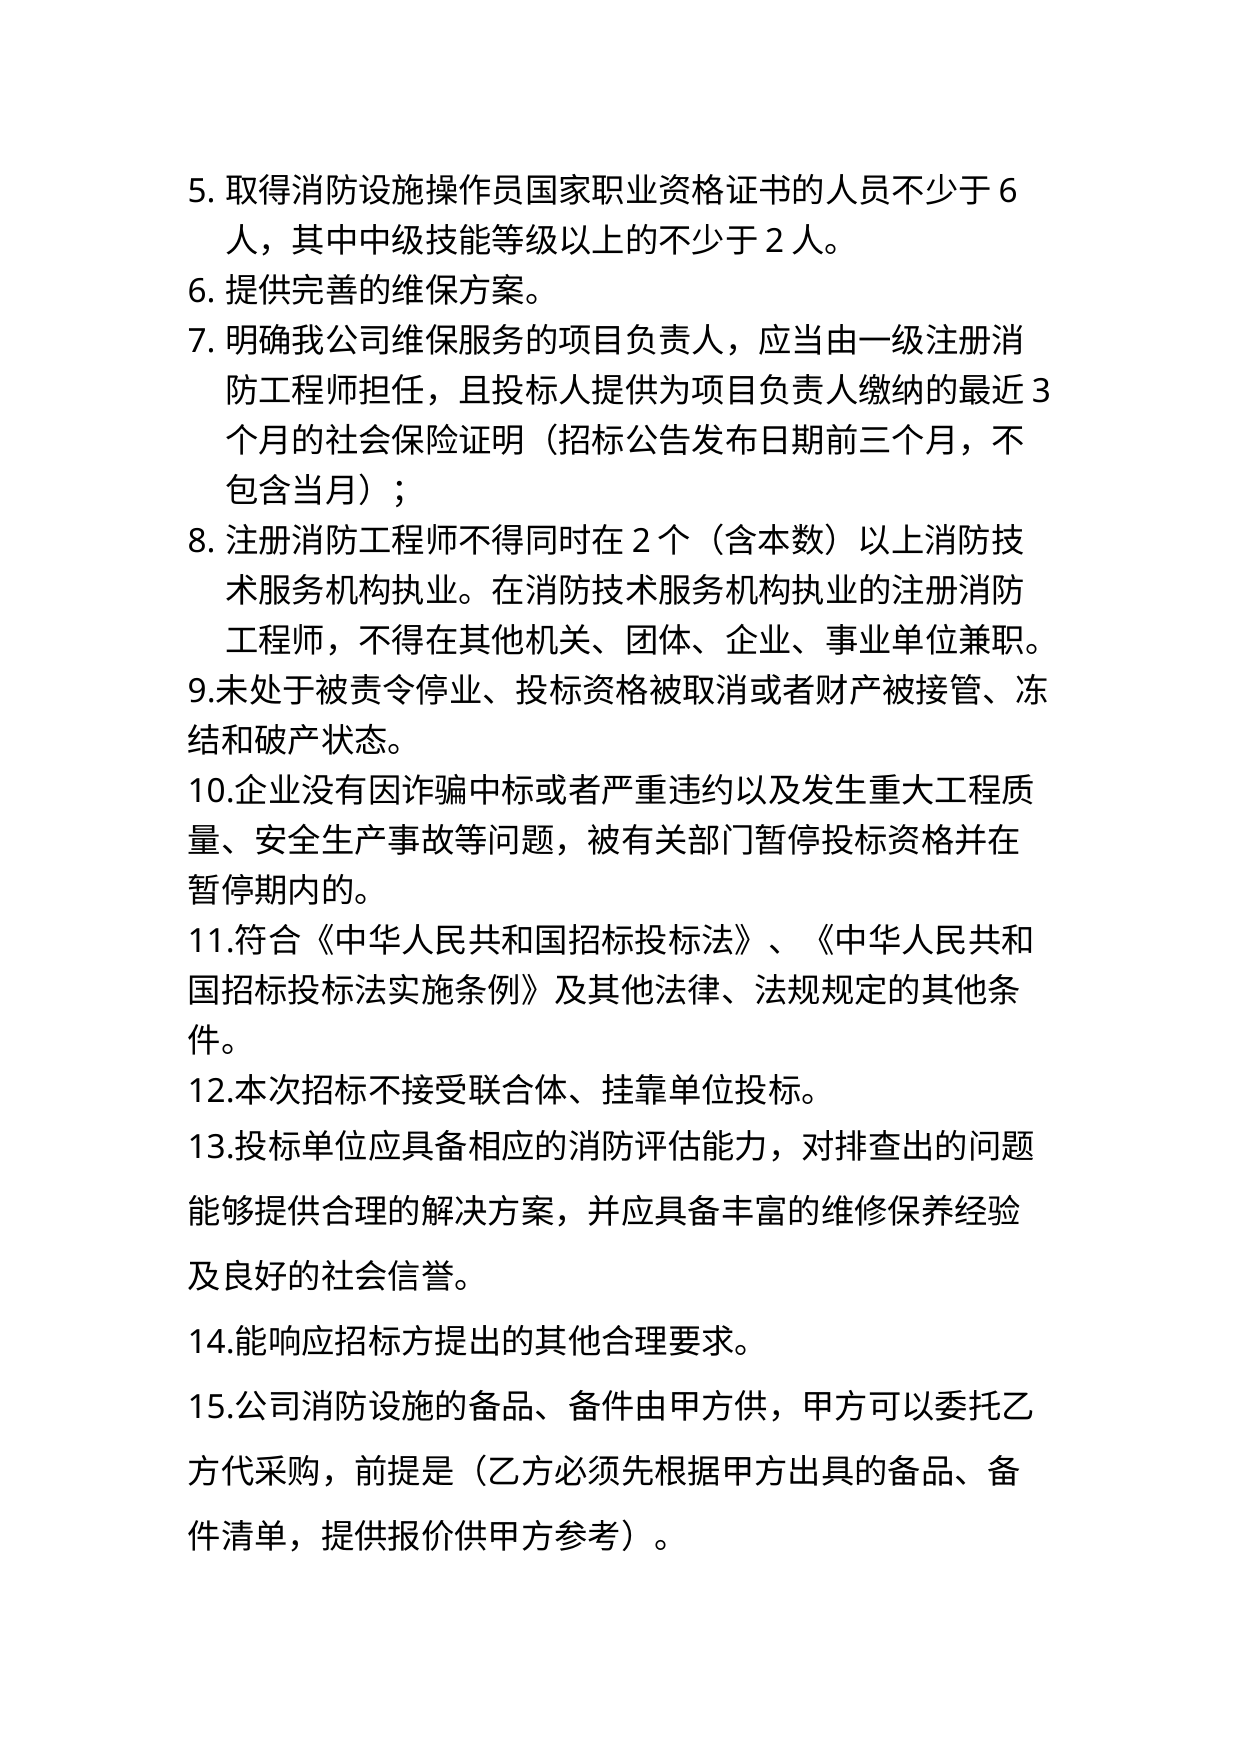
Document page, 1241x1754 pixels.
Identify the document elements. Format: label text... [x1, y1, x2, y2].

text 9.未处于被责令停业、投标资格被取消或者财产被接管、冻结和破产状态。 [187, 662, 1053, 762]
list 明确我公司维保服务的项目负责人，应当由一级注册消防工程师担任，且投标人提供为项目负责人缴纳的最近3个月的社会保险证明（招标公告发布日期前三个月，不包含当月）； [187, 312, 1053, 512]
text 10.企业没有因诈骗中标或者严重违约以及发生重大工程质量、安全生产事故等问题，被有关部门暂停投标资格并在暂停期内的。 [187, 762, 1053, 912]
list 注册消防工程师不得同时在2个（含本数）以上消防技术服务机构执业。在消防技术服务机构执业的注册消防工程师，不得在其他机关、团体、企业、事业单位兼职。 [187, 512, 1053, 662]
text 13.投标单位应具备相应的消防评估能力，对排查出的问题能够提供合理的解决方案，并应具备丰富的维修保养经验及良好的社会信誉。 [187, 1112, 1053, 1307]
list 取得消防设施操作员国家职业资格证书的人员不少于6人，其中中级技能等级以上的不少于2人。 [187, 162, 1053, 262]
text 15.公司消防设施的备品、备件由甲方供，甲方可以委托乙方代采购，前提是（乙方必须先根据甲方出具的备品、备件清单，提供报价供甲方参考）。 [187, 1372, 1053, 1567]
text 14.能响应招标方提出的其他合理要求。 [187, 1307, 1053, 1372]
text 12.本次招标不接受联合体、挂靠单位投标。 [187, 1062, 1053, 1112]
list 提供完善的维保方案。 [187, 262, 1053, 312]
text 11.符合《中华人民共和国招标投标法》、《中华人民共和国招标投标法实施条例》及其他法律、法规规定的其他条件。 [187, 912, 1053, 1062]
